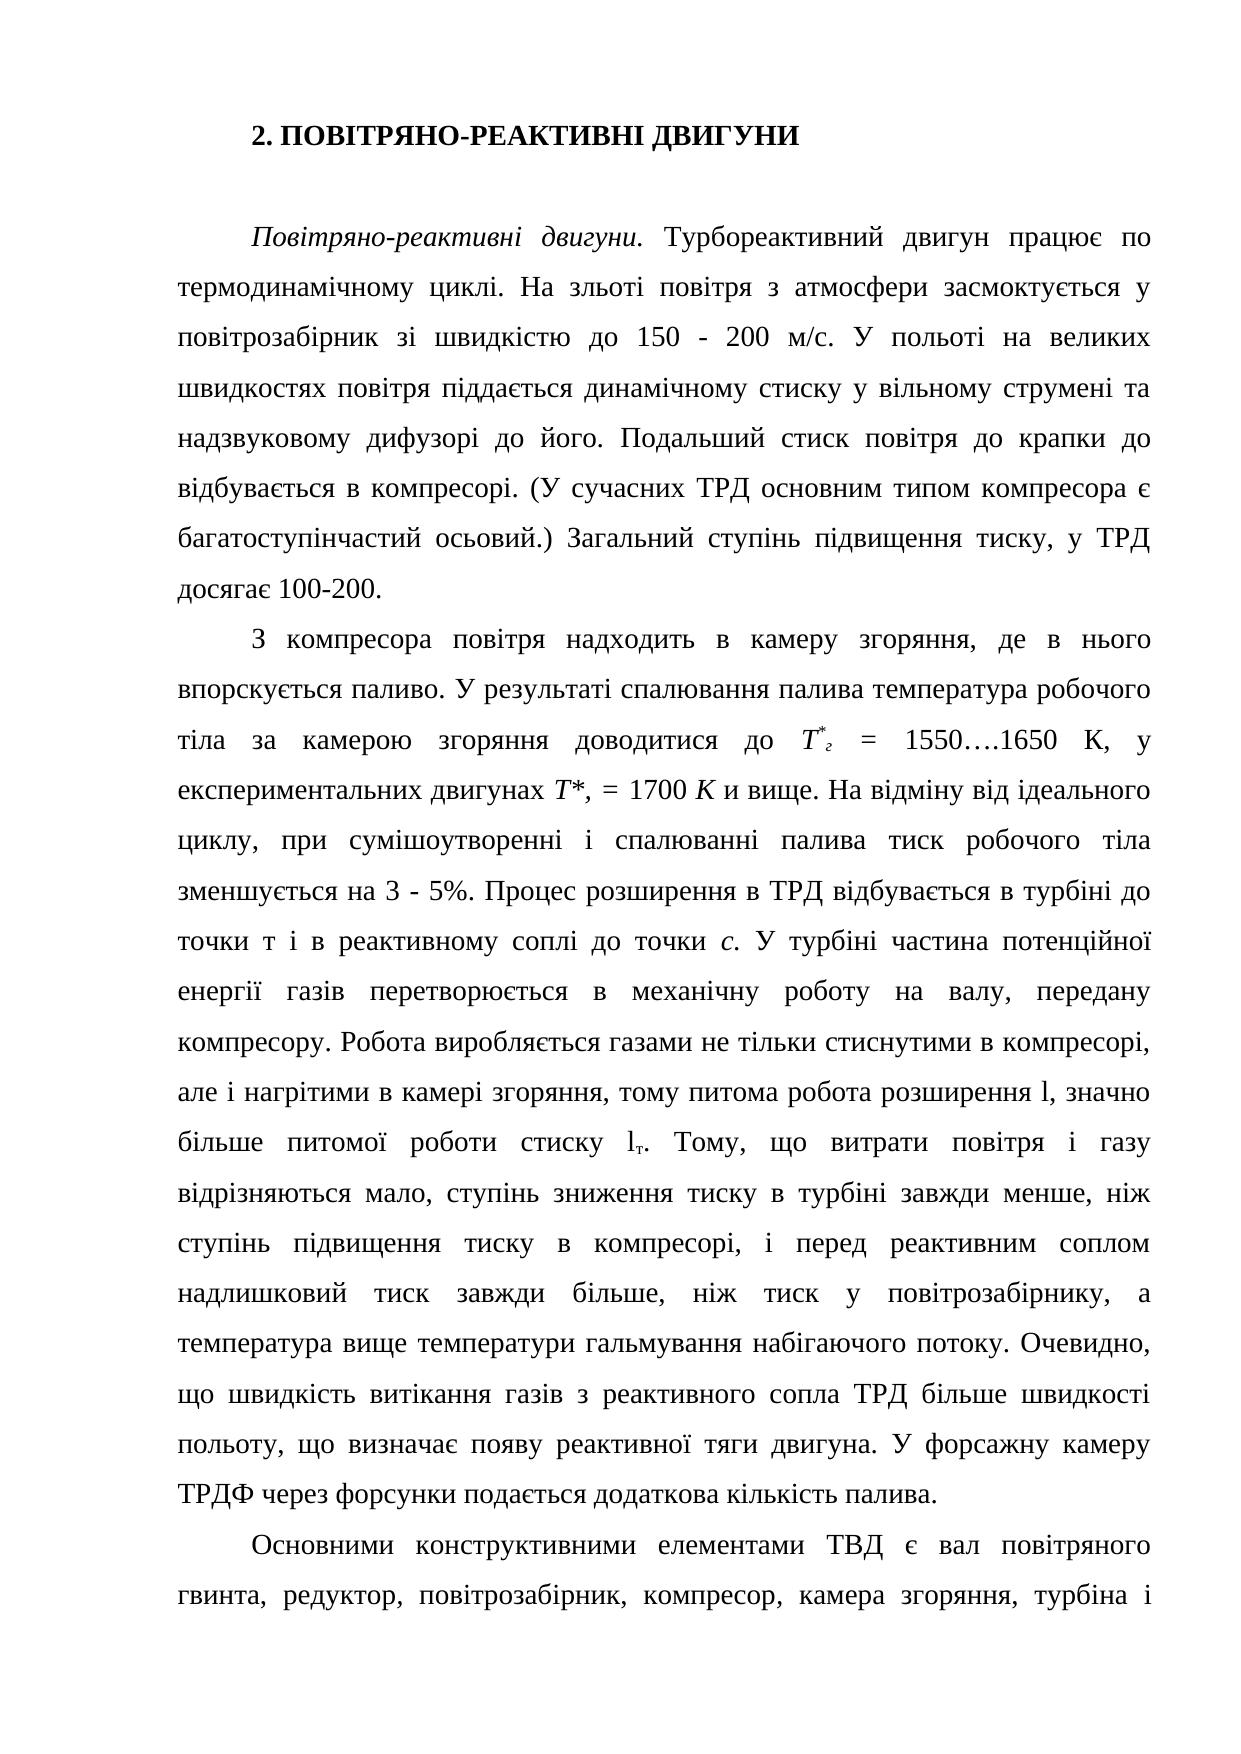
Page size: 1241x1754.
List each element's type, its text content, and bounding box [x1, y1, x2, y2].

text З компресора повітря надходить в камеру згоряння, де в нього впорскується паливо. У результаті спалювання палива температура робочого тіла за камерою згоряння доводитися до Т*г = 1550….1650 К, у експериментальних двигунах Т*, = 1700 К и вище. На відміну від ідеального циклу, при сумішоутворенні і спалюванні палива тиск робочого тіла зменшується на 3 - 5%. Процес розширення в ТРД відбувається в турбіні до точки т і в реактивному соплі до точки с. У турбіні частина потенційної енергії газів перетворюється в механічну роботу на валу, передану компресору. Робота виробляється газами не тільки стиснутими в компресорі, але і нагрітими в камері згоряння, тому питома робота розширення l, значно більше питомої роботи стиску lт. Тому, що витрати повітря і газу відрізняються мало, ступінь зниження тиску в турбіні завжди менше, ніж ступінь підвищення тиску в компресорі, і перед реактивним соплом надлишковий тиск завжди більше, ніж тиск у повітрозабірнику, а температура вище температури гальмування набігаючого потоку. Очевидно, що швидкість витікання газів з реактивного сопла ТРД більше швидкості польоту, що визначає появу реактивної тяги двигуна. У форсажну камеру ТРДФ через форсунки подається додаткова кількість палива. [177, 621, 1152, 1510]
text Повітряно-реактивні двигуни. Турбореактивний двигун працює по термодинамічному циклі. На зльоті повітря з атмосфери засмоктується у повітрозабірник зі швидкістю до 150 - 200 м/с. У польоті на великих швидкостях повітря піддається динамічному стиску у вільному струмені та надзвуковому дифузорі до його. Подальший стиск повітря до крапки до відбувається в компресорі. (У сучасних ТРД основним типом компресора є багатоступінчастий осьовий.) Загальний ступінь підвищення тиску, у ТРД досягає 100-200. [177, 219, 1152, 604]
subtitle 2. Повітряно-реактивні двигуни [177, 118, 1152, 152]
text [177, 1527, 1152, 1611]
